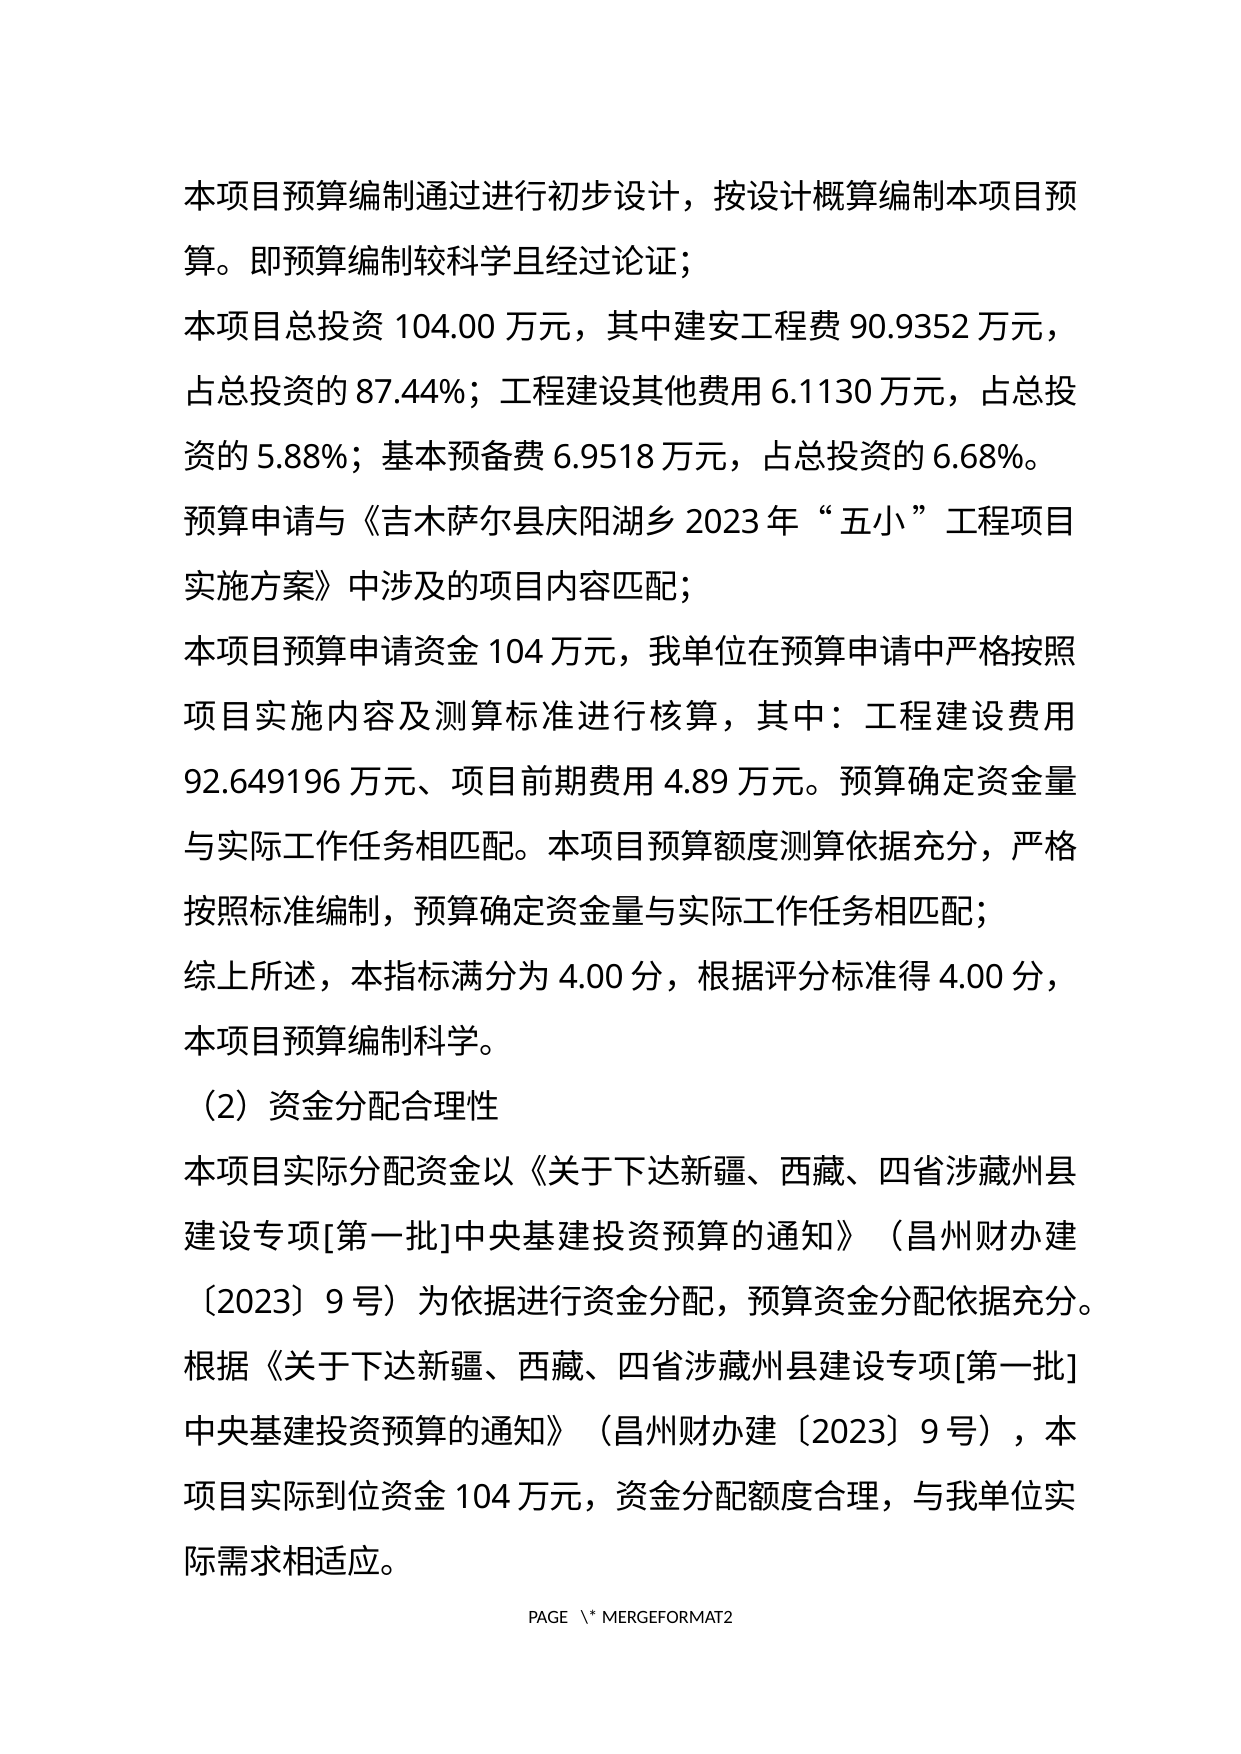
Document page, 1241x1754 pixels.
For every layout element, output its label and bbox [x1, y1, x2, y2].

text [183, 162, 1078, 1592]
